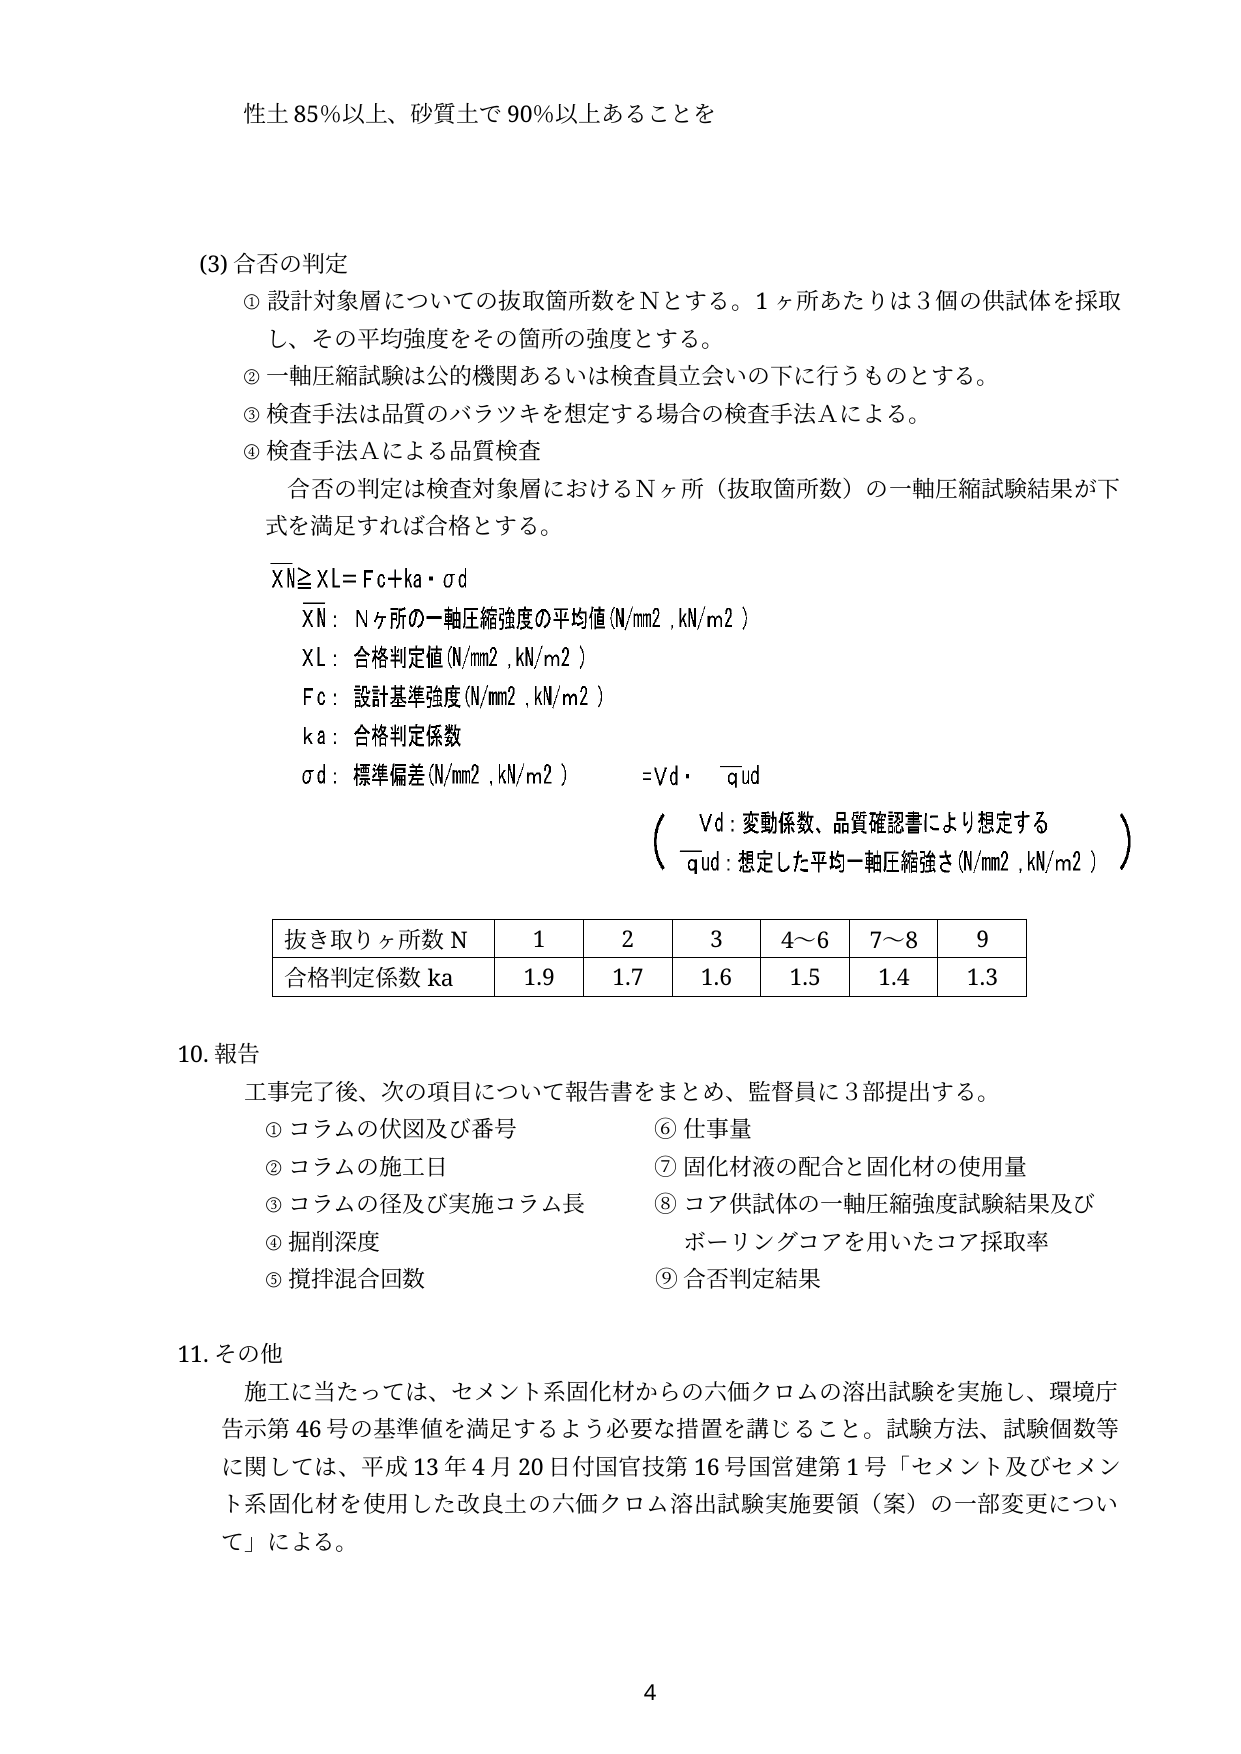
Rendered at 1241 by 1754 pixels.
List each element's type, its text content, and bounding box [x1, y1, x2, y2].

table_cell 1.5 [761, 958, 849, 996]
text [243, 93, 1122, 131]
table_cell 合格判定係数 ka [273, 958, 494, 996]
text (3) 合否の判定 [199, 243, 1122, 281]
table_header 抜き取りヶ所数 N [273, 920, 494, 957]
text ③ 検査手法は品質のバラツキを想定する場合の検査手法Ａによる。 [243, 393, 1122, 431]
text 工事完了後、次の項目について報告書をまとめ、監督員に３部提出する。 [221, 1072, 1122, 1109]
table_header 3 [673, 920, 760, 957]
text ⑤ 撹拌混合回数 ⑨ 合否判定結果 [265, 1259, 1122, 1297]
table_cell 1.4 [850, 958, 937, 996]
text 11. その他 [177, 1334, 1122, 1372]
table_header 7～8 [850, 920, 937, 957]
text ② コラムの施工日 ⑦ 固化材液の配合と固化材の使用量 [265, 1147, 1122, 1184]
table_header 9 [938, 920, 1026, 957]
text 施工に当たっては、セメント系固化材からの六価クロムの溶出試験を実施し、環境庁告示第46号の基準値を満足するよう必要な措置を講じること。試験方法、試験個数等に関しては、平成13年4月20日付国官技第16号国営建第1号「セメント及びセメント系固化材を使用した改良土の六価クロム溶出試験実施要領（案）の一部変更について」による。 [221, 1372, 1122, 1559]
table_cell 1.9 [495, 958, 583, 996]
text 10. 報告 [177, 1034, 1122, 1072]
text ① コラムの伏図及び番号 ⑥ 仕事量 [265, 1109, 1122, 1147]
table_cell 1.6 [673, 958, 760, 996]
text ④ 検査手法Ａによる品質検査 [243, 431, 1122, 468]
picture [257, 548, 1148, 892]
table_header 1 [495, 920, 583, 957]
table_header 2 [584, 920, 672, 957]
table_cell 1.3 [938, 958, 1026, 996]
text ② 一軸圧縮試験は公的機関あるいは検査員立会いの下に行うものとする。 [243, 356, 1122, 393]
text ③ コラムの径及び実施コラム長 ⑧ コア供試体の一軸圧縮強度試験結果及び [265, 1184, 1122, 1222]
table_cell 1.7 [584, 958, 672, 996]
text 合否の判定は検査対象層におけるＮヶ所（抜取箇所数）の一軸圧縮試験結果が下式を満足すれば合格とする。 [265, 468, 1122, 543]
text ① 設計対象層についての抜取箇所数をＮとする。1ヶ所あたりは３個の供試体を採取し、その平均強度をその箇所の強度とする。 [243, 281, 1122, 356]
table_header 4～6 [761, 920, 849, 957]
text ④ 掘削深度 ボーリングコアを用いたコア採取率 [265, 1222, 1122, 1259]
